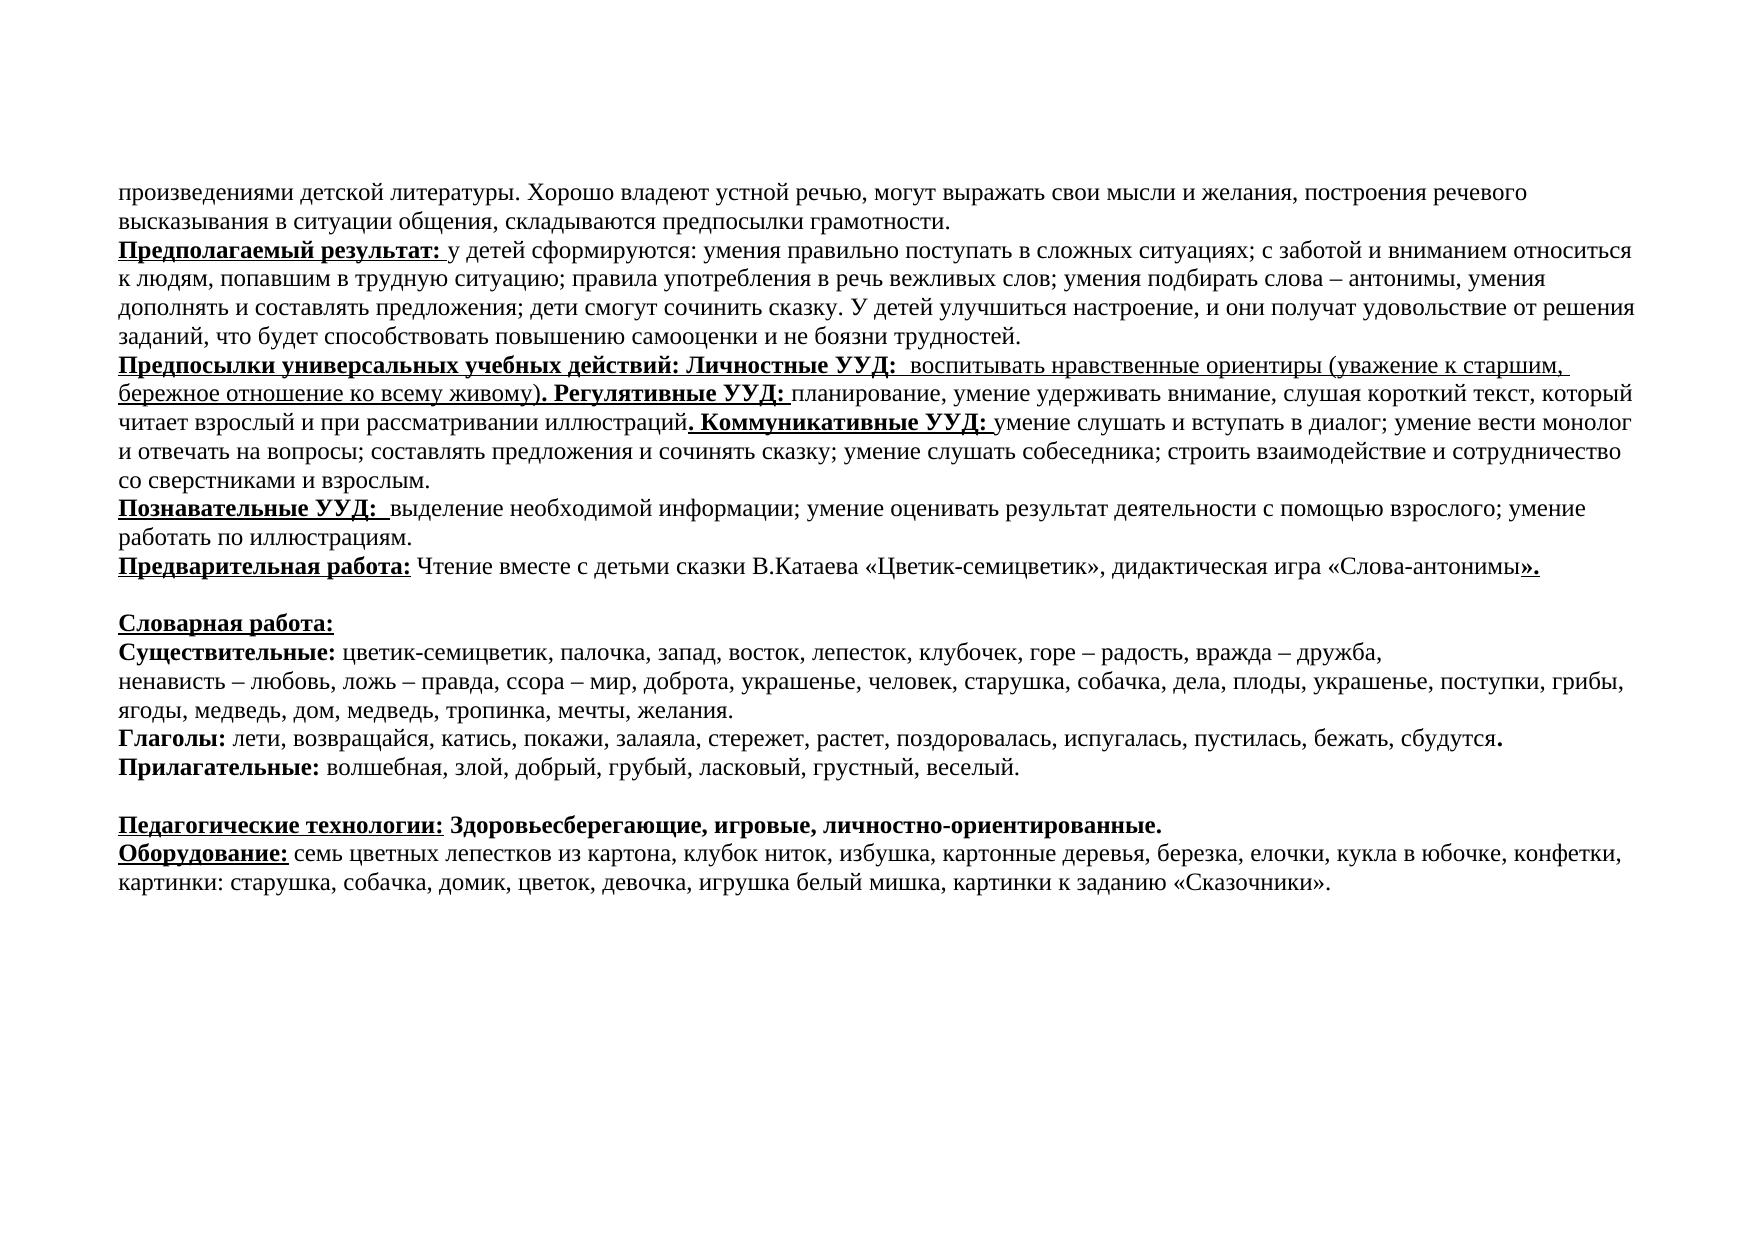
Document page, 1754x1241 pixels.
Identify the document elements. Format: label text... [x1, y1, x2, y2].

text Словарная работа: [118, 608, 1636, 637]
text ненависть – любовь, ложь – правда, ссора – мир, доброта, украшенье, человек, старушка, собачка, дела, плоды, украшенье, поступки, грибы, ягоды, медведь, дом, медведь, тропинка, мечты, желания. [118, 666, 1636, 723]
text Глаголы: лети, возвращайся, катись, покажи, залаяла, стережет, растет, поздоровалась, испугалась, пустилась, бежать, сбудутся. [118, 723, 1636, 752]
text Педагогические технологии: Здоровьесберегающие, игровые, личностно-ориентированные. [118, 810, 1636, 838]
text Оборудование: семь цветных лепестков из картона, клубок ниток, избушка, картонные деревья, березка, елочки, кукла в юбочке, конфетки, картинки: старушка, собачка, домик, цветок, девочка, игрушка белый мишка, картинки к заданию «Сказочники». [118, 838, 1636, 896]
text Познавательные УУД: выделение необходимой информации; умение оценивать результат деятельности с помощью взрослого; умение работать по иллюстрациям. [118, 493, 1636, 551]
text Предполагаемый результат: у детей сформируются: умения правильно поступать в сложных ситуациях; с заботой и вниманием относиться к людям, попавшим в трудную ситуацию; правила употребления в речь вежливых слов; умения подбирать слова – антонимы, умения дополнять и составлять предложения; дети смогут сочинить сказку. У детей улучшиться настроение, и они получат удовольствие от решения заданий, что будет способствовать повышению самооценки и не боязни трудностей. [118, 235, 1636, 350]
text Существительные: цветик-семицветик, палочка, запад, восток, лепесток, клубочек, горе – радость, вражда – дружба, [118, 637, 1636, 666]
text Прилагательные: волшебная, злой, добрый, грубый, ласковый, грустный, веселый. [118, 752, 1636, 781]
text Предварительная работа: Чтение вместе с детьми сказки В.Катаева «Цветик-семицветик», дидактическая игра «Слова-антонимы». [118, 551, 1636, 580]
text Предпосылки универсальных учебных действий: Личностные УУД: воспитывать нравственные ориентиры (уважение к старшим, бережное отношение ко всему живому). Регулятивные УУД: планирование, умение удерживать внимание, слушая короткий текст, который читает взрослый и при рассматривании иллюстраций. Коммуникативные УУД: умение слушать и вступать в диалог; умение вести монолог и отвечать на вопросы; составлять предложения и сочинять сказку; умение слушать собеседника; строить взаимодействие и сотрудничество со сверстниками и взрослым. [118, 350, 1636, 493]
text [118, 177, 1636, 235]
